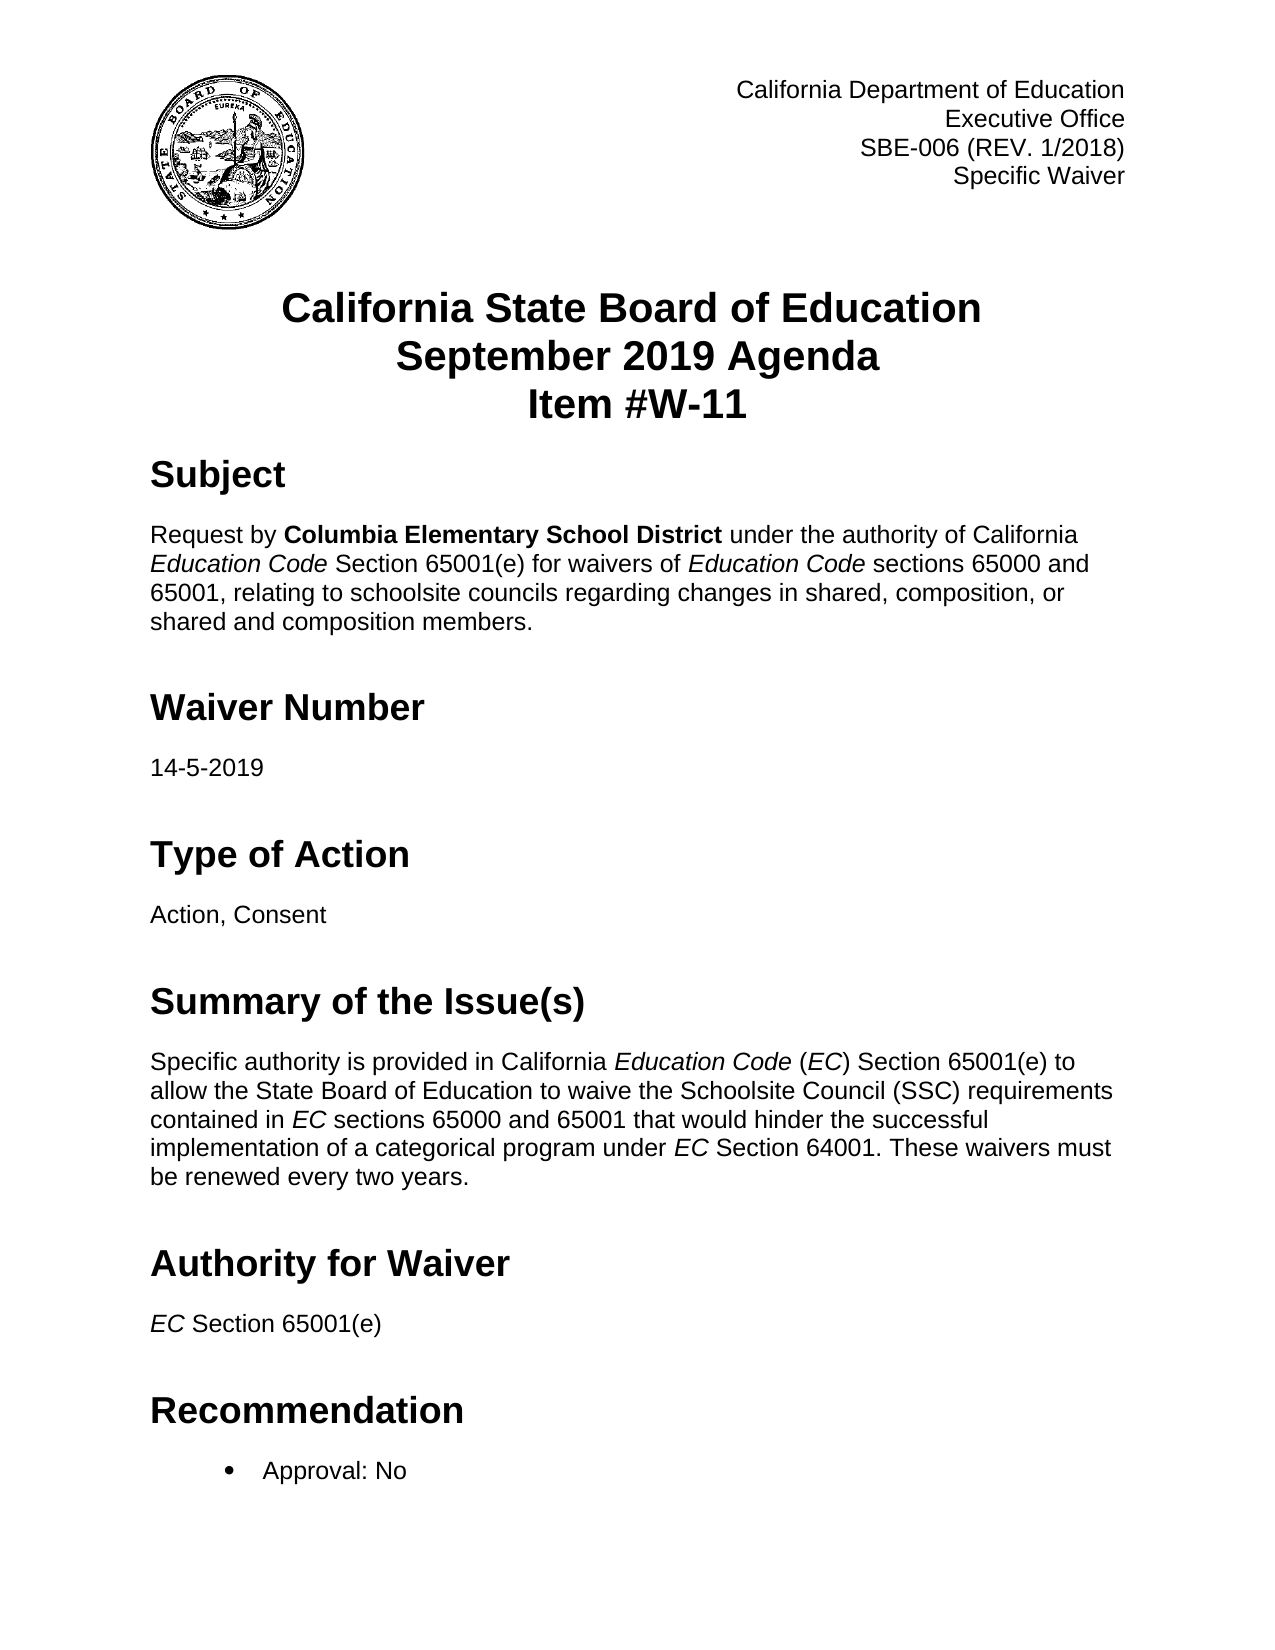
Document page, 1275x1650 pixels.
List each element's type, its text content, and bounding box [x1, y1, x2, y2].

text EC Section 65001(e) [150, 1309, 1125, 1338]
text Specific Waiver [675, 161, 1125, 190]
subtitle Type of Action [150, 832, 1125, 875]
picture [150, 75, 305, 230]
text 14-5-2019 [150, 753, 1125, 782]
list Approval: No [225, 1456, 1125, 1485]
subtitle Subject [150, 452, 1125, 495]
text Request by Columbia Elementary School District under the authority of California Education Code Section 65001(e) for waivers of Education Code sections 65000 and 65001, relating to schoolsite councils regarding changes in shared, composition, or shared and composition members. [150, 520, 1125, 635]
text California Department of Education [675, 75, 1125, 104]
text Executive Office [675, 104, 1125, 132]
subtitle Waiver Number [150, 685, 1125, 728]
text Action, Consent [150, 900, 1125, 929]
subtitle Authority for Waiver [150, 1241, 1125, 1284]
subtitle Recommendation [150, 1388, 1125, 1431]
text Specific authority is provided in California Education Code (EC) Section 65001(e) to allow the State Board of Education to waive the Schoolsite Council (SSC) requirements contained in EC sections 65000 and 65001 that would hinder the successful implementation of a categorical program under EC Section 64001. These waivers must be renewed every two years. [150, 1047, 1125, 1191]
subtitle California State Board of Education September 2019 Agenda Item #W-11 [150, 283, 1125, 427]
subtitle Summary of the Issue(s) [150, 979, 1125, 1022]
text SBE-006 (REV. 1/2018) [675, 132, 1125, 161]
